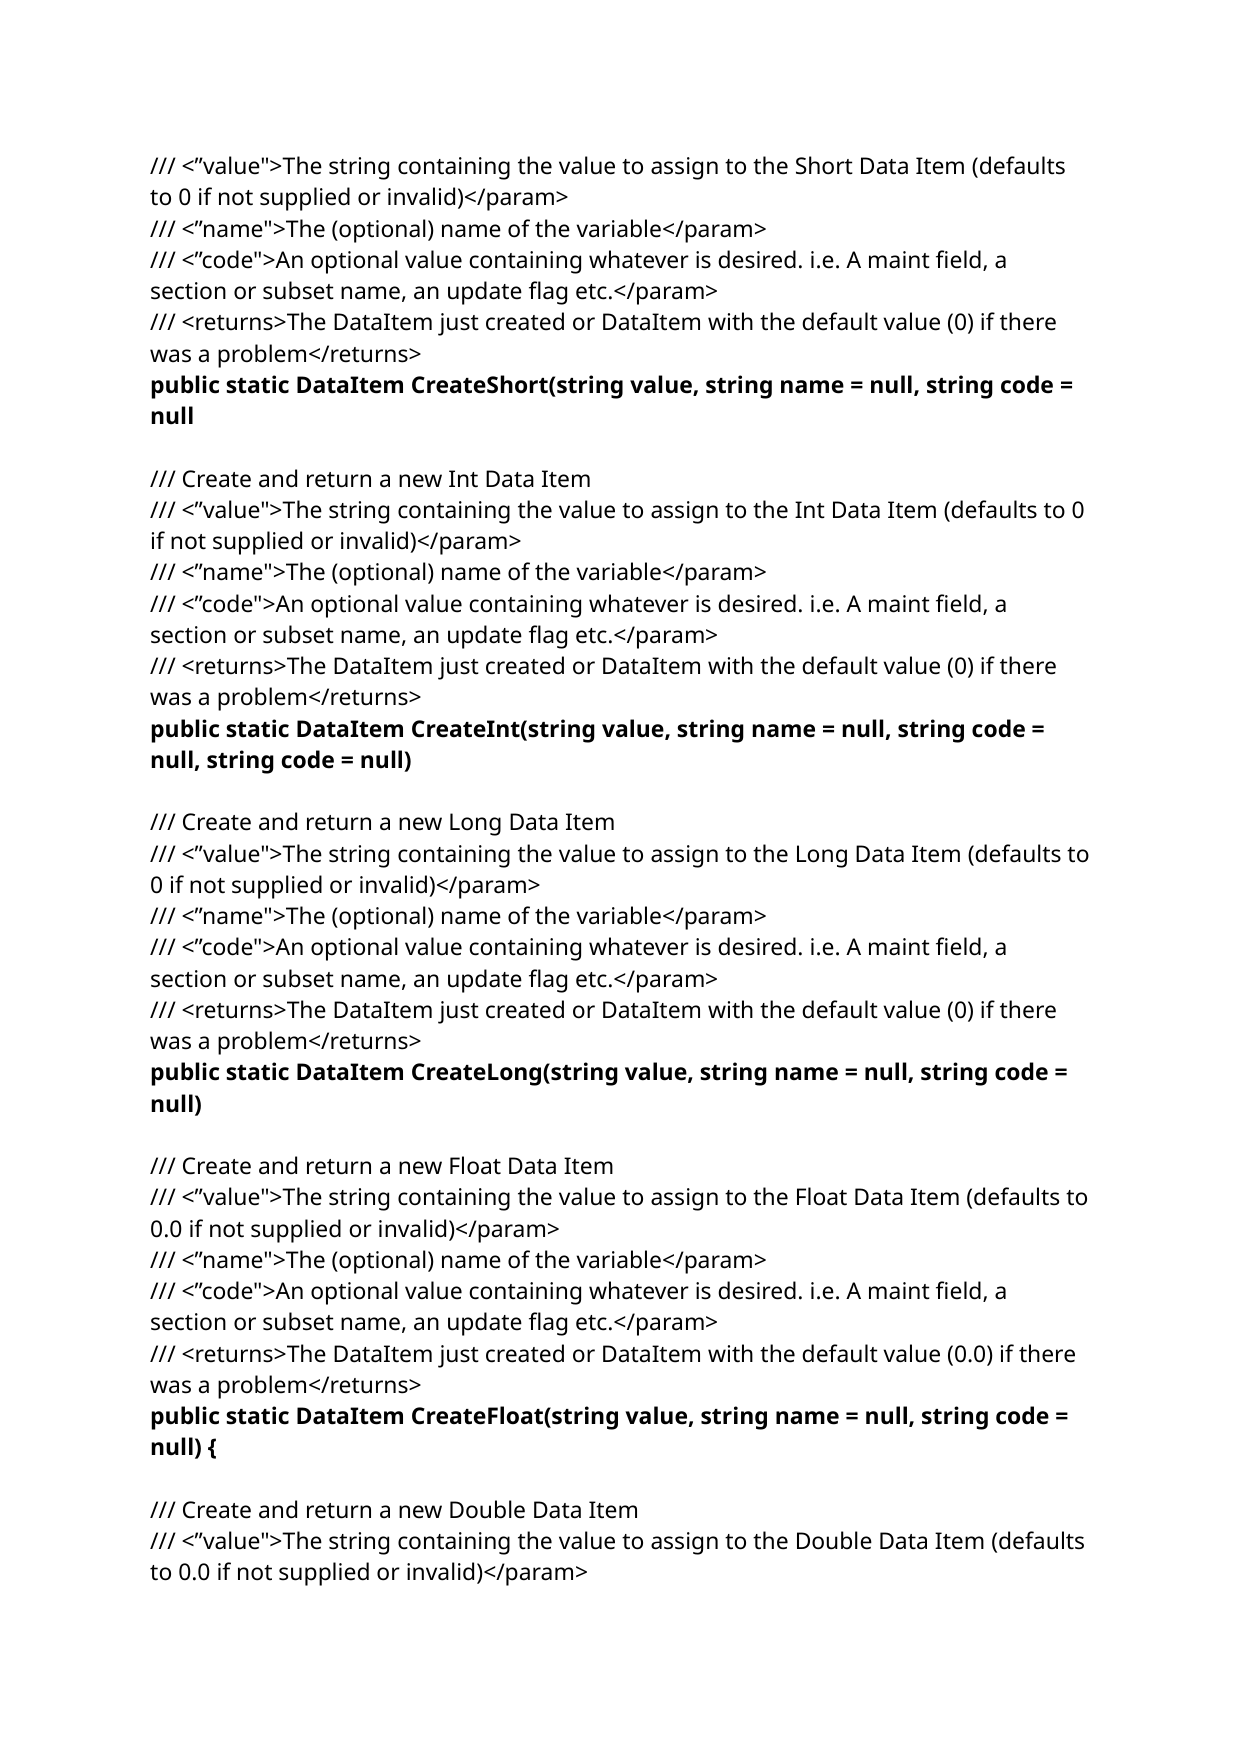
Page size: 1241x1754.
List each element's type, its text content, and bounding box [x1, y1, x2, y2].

text /// Create and return a new Long Data Item [150, 806, 1090, 837]
text /// <”name">The (optional) name of the variable</param> [150, 1244, 1090, 1275]
text public static DataItem CreateInt(string value, string name = null, string code = null, string code = null) [150, 712, 1090, 775]
text /// Create and return a new Double Data Item [150, 1494, 1090, 1525]
text /// <”value">The string containing the value to assign to the Float Data Item (defaults to 0.0 if not supplied or invalid)</param> [150, 1181, 1090, 1244]
text /// <returns>The DataItem just created or DataItem with the default value (0.0) if there was a problem</returns> [150, 1337, 1090, 1400]
text /// <”name">The (optional) name of the variable</param> [150, 556, 1090, 587]
text /// <”value">The string containing the value to assign to the Int Data Item (defaults to 0 if not supplied or invalid)</param> [150, 494, 1090, 556]
text /// <”value">The string containing the value to assign to the Short Data Item (defaults to 0 if not supplied or invalid)</param> [150, 150, 1090, 212]
text /// <returns>The DataItem just created or DataItem with the default value (0) if there was a problem</returns> [150, 306, 1090, 369]
text /// <”name">The (optional) name of the variable</param> [150, 212, 1090, 244]
text /// <”value">The string containing the value to assign to the Long Data Item (defaults to 0 if not supplied or invalid)</param> [150, 837, 1090, 900]
text /// Create and return a new Float Data Item [150, 1150, 1090, 1181]
text /// <”code">An optional value containing whatever is desired. i.e. A maint field, a section or subset name, an update flag etc.</param> [150, 587, 1090, 650]
text /// <”name">The (optional) name of the variable</param> [150, 900, 1090, 931]
text /// <”code">An optional value containing whatever is desired. i.e. A maint field, a section or subset name, an update flag etc.</param> [150, 1275, 1090, 1337]
text /// <”value">The string containing the value to assign to the Double Data Item (defaults to 0.0 if not supplied or invalid)</param> [150, 1525, 1090, 1587]
text /// Create and return a new Int Data Item [150, 462, 1090, 494]
text public static DataItem CreateShort(string value, string name = null, string code = null [150, 369, 1090, 431]
text /// <returns>The DataItem just created or DataItem with the default value (0) if there was a problem</returns> [150, 650, 1090, 712]
text /// <”code">An optional value containing whatever is desired. i.e. A maint field, a section or subset name, an update flag etc.</param> [150, 931, 1090, 994]
text public static DataItem CreateFloat(string value, string name = null, string code = null) { [150, 1400, 1090, 1462]
text public static DataItem CreateLong(string value, string name = null, string code = null) [150, 1056, 1090, 1119]
text /// <returns>The DataItem just created or DataItem with the default value (0) if there was a problem</returns> [150, 994, 1090, 1056]
text /// <”code">An optional value containing whatever is desired. i.e. A maint field, a section or subset name, an update flag etc.</param> [150, 244, 1090, 306]
